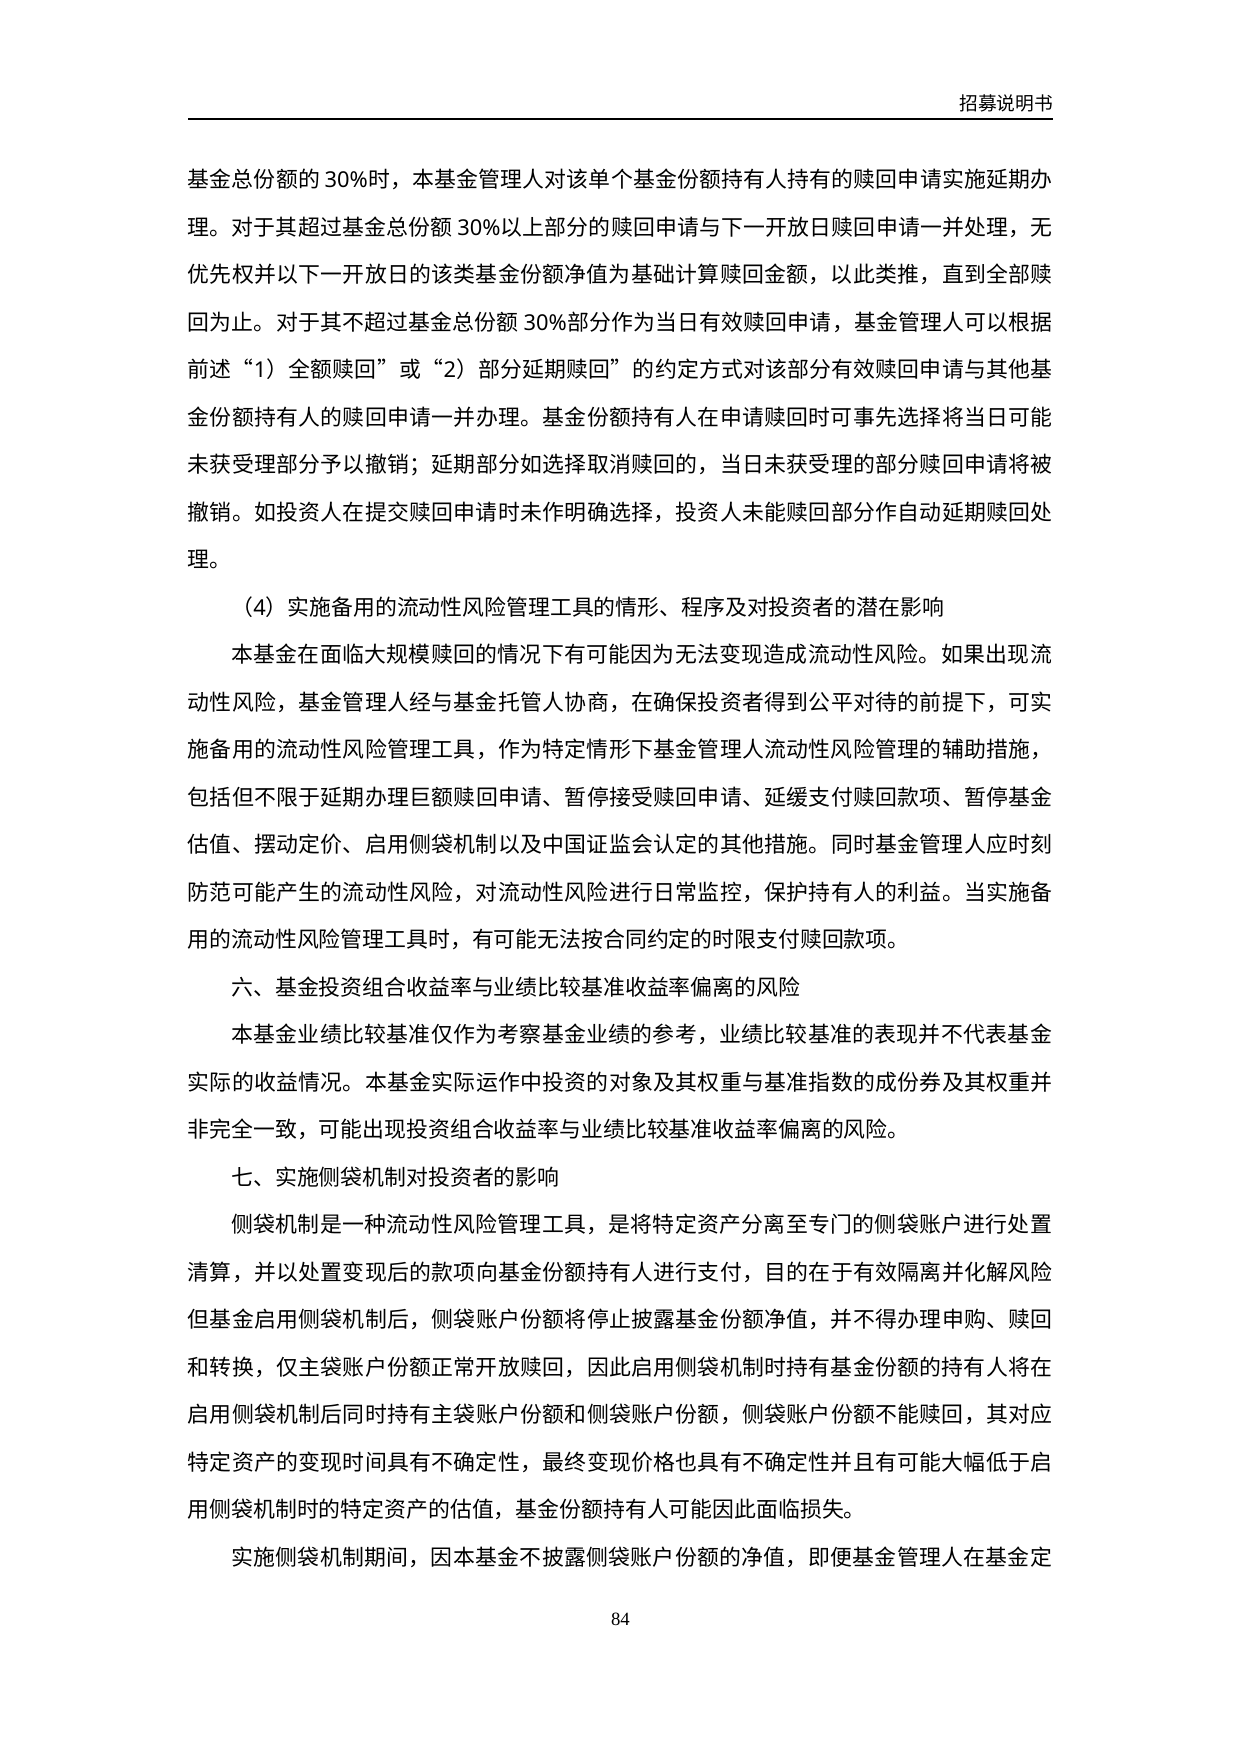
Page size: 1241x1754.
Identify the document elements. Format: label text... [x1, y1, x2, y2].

text 七、实施侧袋机制对投资者的影响 [187, 1160, 1053, 1192]
text 本基金在面临大规模赎回的情况下有可能因为无法变现造成流动性风险。如果出现流动性风险，基金管理人经与基金托管人协商，在确保投资者得到公平对待的前提下，可实施备用的流动性风险管理工具，作为特定情形下基金管理人流动性风险管理的辅助措施，包括但不限于延期办理巨额赎回申请、暂停接受赎回申请、延缓支付赎回款项、暂停基金估值、摆动定价、启用侧袋机制以及中国证监会认定的其他措施。同时基金管理人应时刻防范可能产生的流动性风险，对流动性风险进行日常监控，保护持有人的利益。当实施备用的流动性风险管理工具时，有可能无法按合同约定的时限支付赎回款项。 [187, 637, 1053, 954]
text 六、基金投资组合收益率与业绩比较基准收益率偏离的风险 [187, 970, 1053, 1002]
text 侧袋机制是一种流动性风险管理工具，是将特定资产分离至专门的侧袋账户进行处置清算，并以处置变现后的款项向基金份额持有人进行支付，目的在于有效隔离并化解风险。但基金启用侧袋机制后，侧袋账户份额将停止披露基金份额净值，并不得办理申购、赎回和转换，仅主袋账户份额正常开放赎回，因此启用侧袋机制时持有基金份额的持有人将在启用侧袋机制后同时持有主袋账户份额和侧袋账户份额，侧袋账户份额不能赎回，其对应特定资产的变现时间具有不确定性，最终变现价格也具有不确定性并且有可能大幅低于启用侧袋机制时的特定资产的估值，基金份额持有人可能因此面临损失。 [187, 1207, 1053, 1524]
text （4）实施备用的流动性风险管理工具的情形、程序及对投资者的潜在影响 [187, 590, 1053, 622]
text 本基金业绩比较基准仅作为考察基金业绩的参考，业绩比较基准的表现并不代表基金实际的收益情况。本基金实际运作中投资的对象及其权重与基准指数的成份券及其权重并非完全一致，可能出现投资组合收益率与业绩比较基准收益率偏离的风险。 [187, 1017, 1053, 1144]
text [187, 1540, 1053, 1572]
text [187, 162, 1053, 574]
